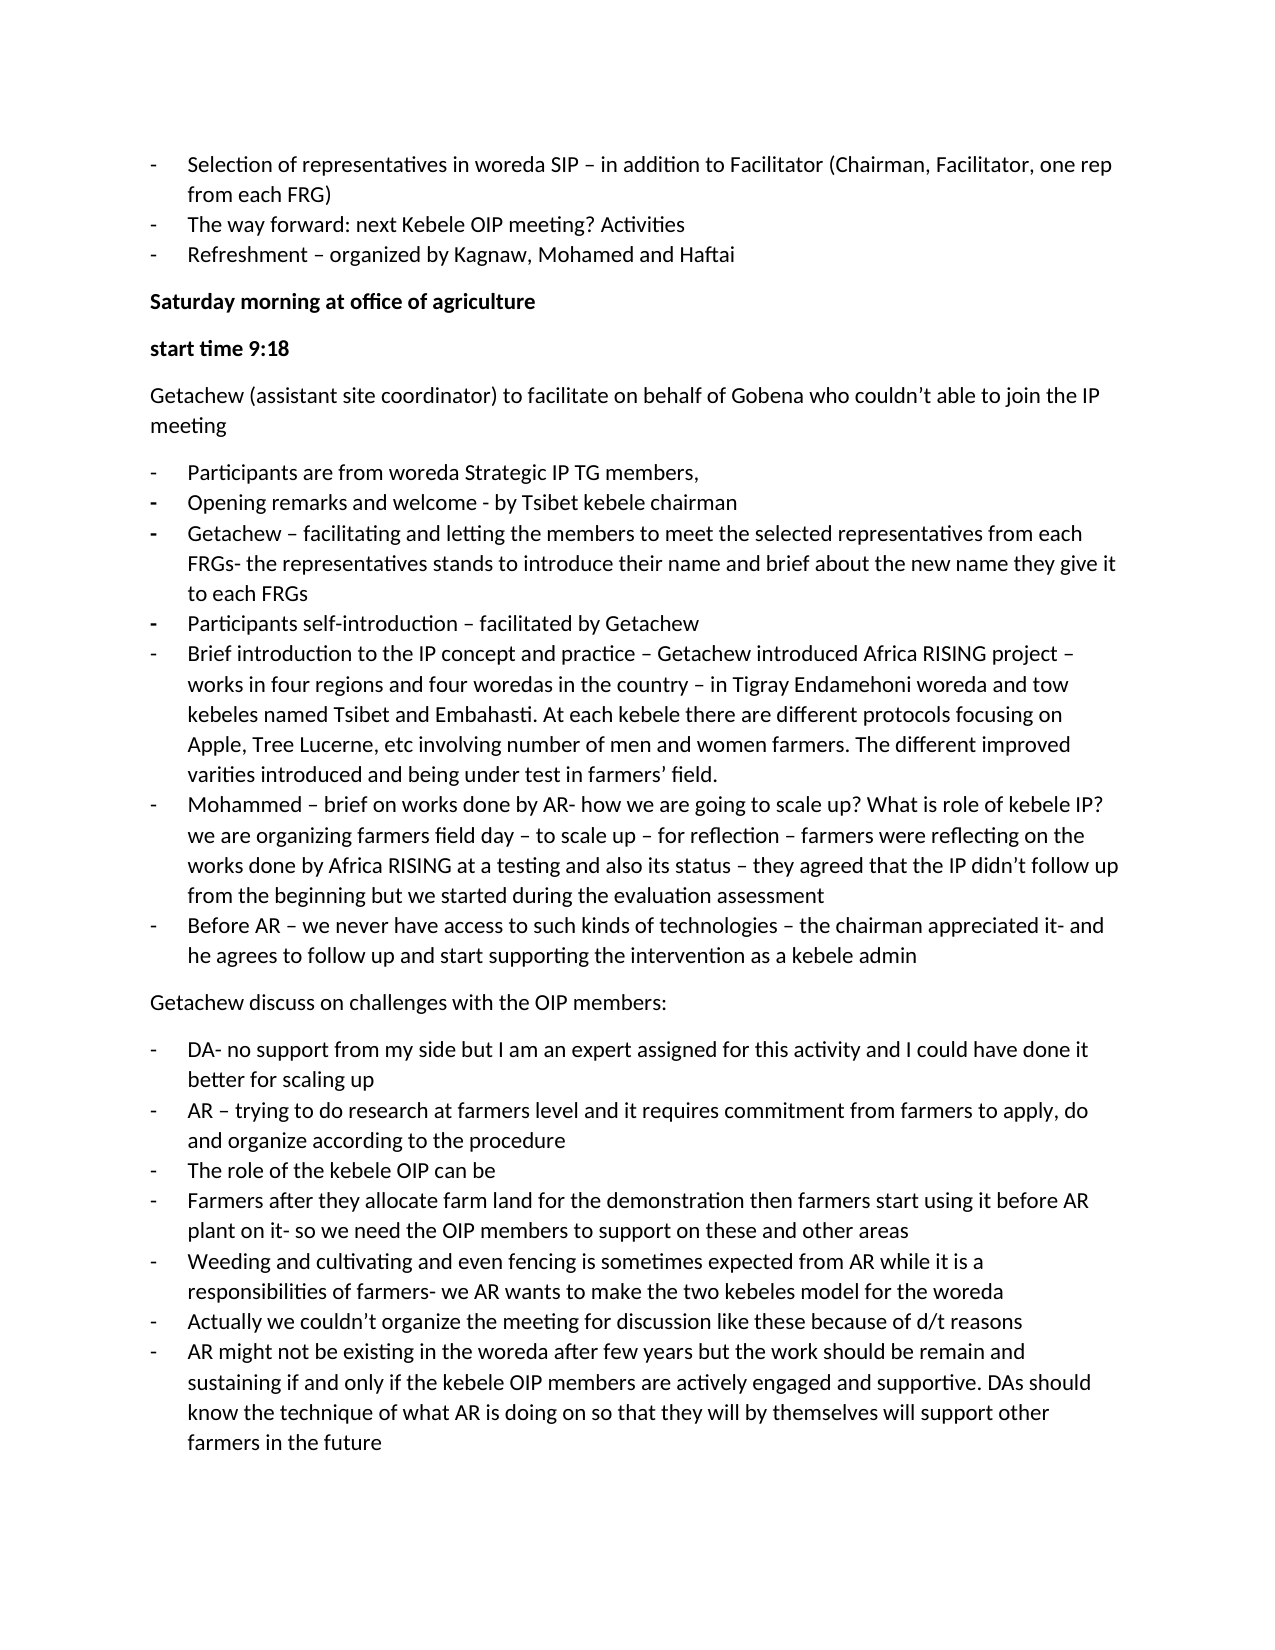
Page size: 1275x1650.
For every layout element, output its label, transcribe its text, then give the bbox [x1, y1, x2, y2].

list Participants are from woreda Strategic IP TG members, [150, 458, 1125, 486]
list Opening remarks and welcome - by Tsibet kebele chairman [150, 488, 1125, 517]
text Saturday morning at office of agriculture [150, 287, 1125, 316]
text Getachew (assistant site coordinator) to facilitate on behalf of Gobena who couldn’t able to join the IP meeting [150, 381, 1125, 439]
list Getachew – facilitating and letting the members to meet the selected representatives from each FRGs- the representatives stands to introduce their name and brief about the new name they give it to each FRGs [150, 519, 1125, 607]
list Selection of representatives in woreda SIP – in addition to Facilitator (Chairman, Facilitator, one rep from each FRG) [150, 150, 1125, 208]
list The way forward: next Kebele OIP meeting? Activities [150, 210, 1125, 238]
text Getachew discuss on challenges with the OIP members: [150, 988, 1125, 1017]
text start time 9:18 [150, 334, 1125, 362]
list Before AR – we never have access to such kinds of technologies – the chairman appreciated it- and he agrees to follow up and start supporting the intervention as a kebele admin [150, 911, 1125, 970]
list Farmers after they allocate farm land for the demonstration then farmers start using it before AR plant on it- so we need the OIP members to support on these and other areas [150, 1186, 1125, 1245]
list Weeding and cultivating and even fencing is sometimes expected from AR while it is a responsibilities of farmers- we AR wants to make the two kebeles model for the woreda [150, 1247, 1125, 1305]
list Brief introduction to the IP concept and practice – Getachew introduced Africa RISING project – works in four regions and four woredas in the country – in Tigray Endamehoni woreda and tow kebeles named Tsibet and Embahasti. At each kebele there are different protocols focusing on Apple, Tree Lucerne, etc involving number of men and women farmers. The different improved varities introduced and being under test in farmers’ field. [150, 639, 1125, 788]
list Participants self-introduction – facilitated by Getachew [150, 609, 1125, 637]
list Mohammed – brief on works done by AR- how we are going to scale up? What is role of kebele IP? we are organizing farmers field day – to scale up – for reflection – farmers were reflecting on the works done by Africa RISING at a testing and also its status – they agreed that the IP didn’t follow up from the beginning but we started during the evaluation assessment [150, 791, 1125, 909]
list The role of the kebele OIP can be [150, 1156, 1125, 1184]
list Refreshment – organized by Kagnaw, Mohamed and Haftai [150, 241, 1125, 269]
list Actually we couldn’t organize the meeting for discussion like these because of d/t reasons [150, 1307, 1125, 1335]
list AR – trying to do research at farmers level and it requires commitment from farmers to apply, do and organize according to the procedure [150, 1096, 1125, 1154]
list AR might not be existing in the woreda after few years but the work should be remain and sustaining if and only if the kebele OIP members are actively engaged and supportive. DAs should know the technique of what AR is doing on so that they will by themselves will support other farmers in the future [150, 1337, 1125, 1456]
list DA- no support from my side but I am an expert assigned for this activity and I could have done it better for scaling up [150, 1035, 1125, 1094]
